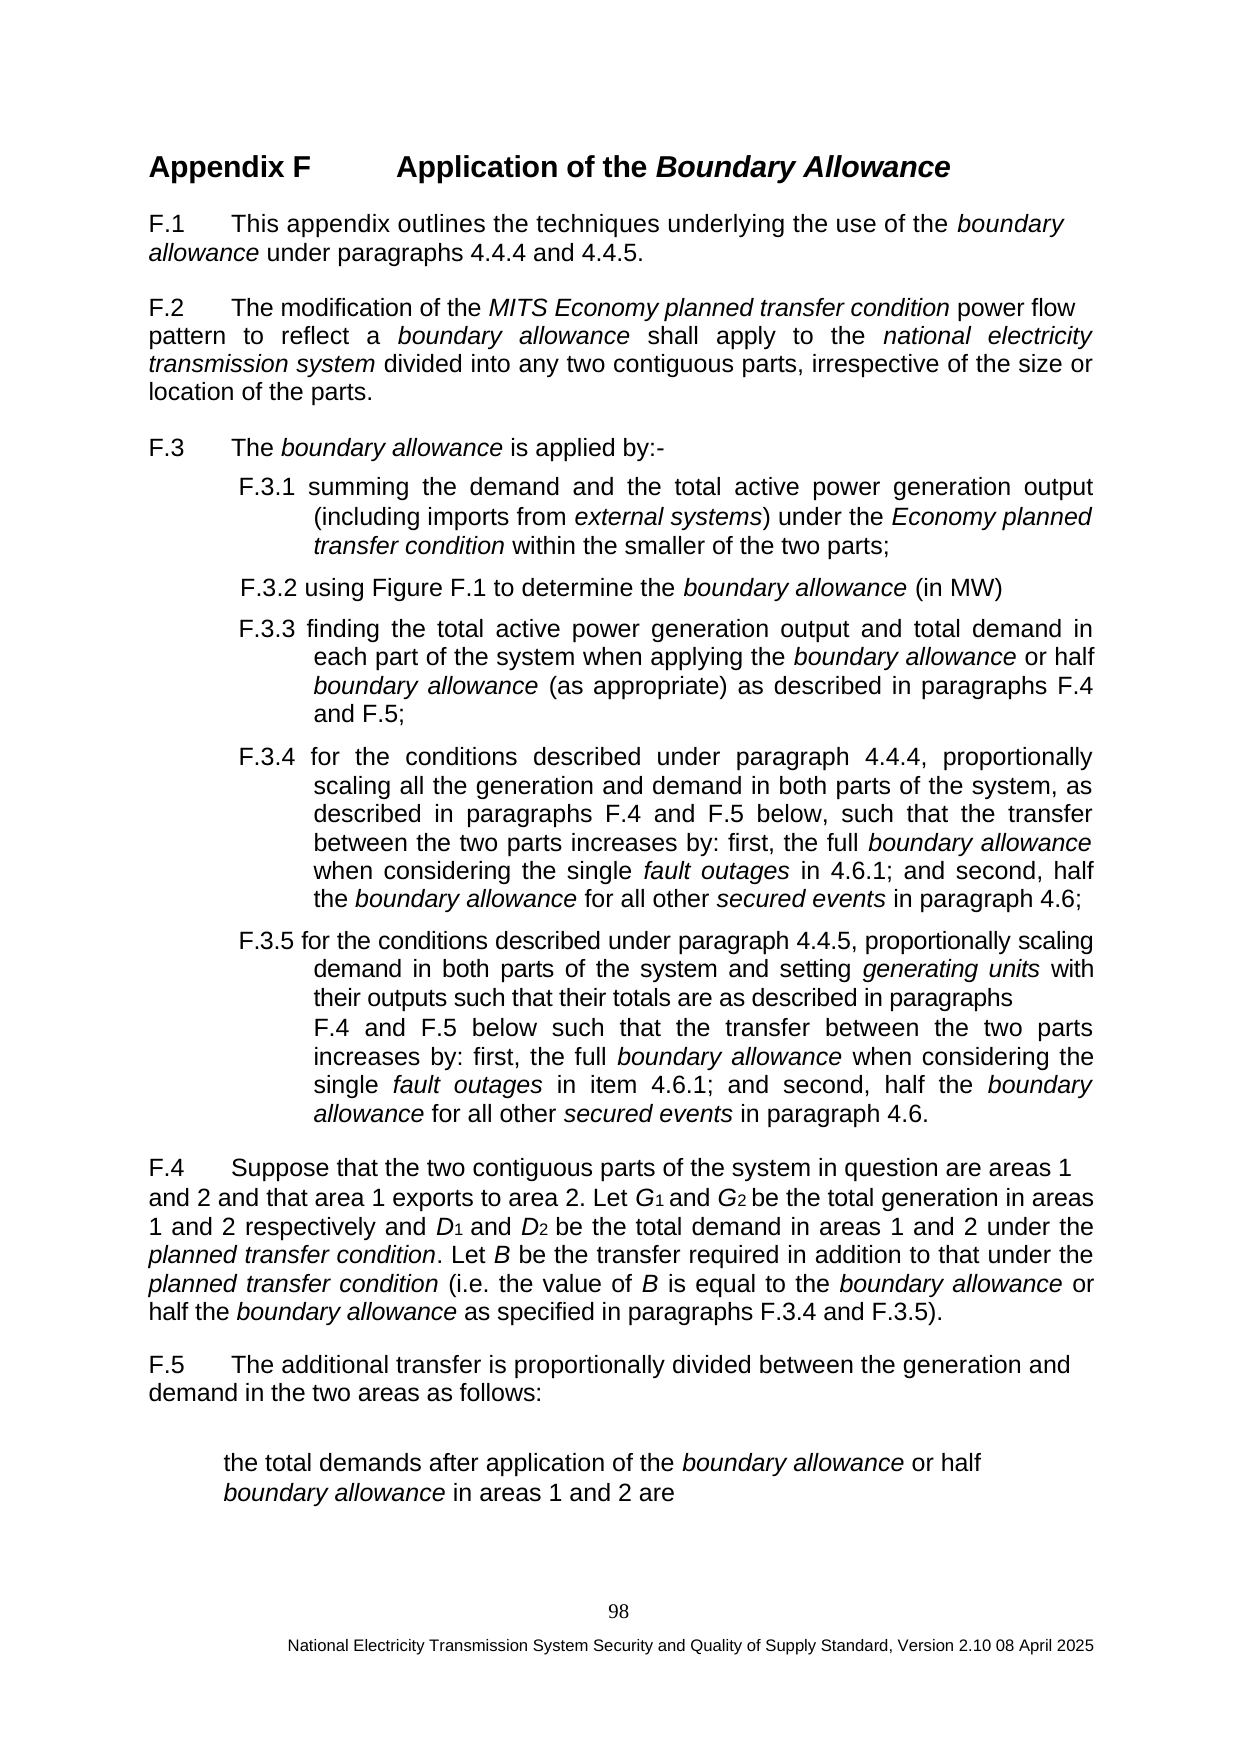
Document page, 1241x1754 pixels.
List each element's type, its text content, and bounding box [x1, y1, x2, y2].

text Appendix F Application of the Boundary Allowance [148, 149, 1094, 184]
text allowance under paragraphs 4.4.4 and 4.4.5. [148, 238, 1094, 267]
text F.3.4 for the conditions described under paragraph 4.4.4, proportionally scaling all the generation and demand in both parts of the system, as described in paragraphs F.4 and F.5 below, such that the transfer between the two parts increases by: first, the full boundary allowance when considering the single fault outages in 4.6.1; and second, half the boundary allowance for all other secured events in paragraph 4.6; [238, 743, 1094, 914]
text F.3.2 using Figure F.1 to determine the boundary allowance (in MW) [148, 574, 1094, 602]
text demand in the two areas as follows: [148, 1379, 1094, 1407]
text pattern to reflect a boundary allowance shall apply to the national electricity transmission system divided into any two contiguous parts, irrespective of the size or location of the parts. [148, 322, 1094, 406]
text F.4 and F.5 below such that the transfer between the two parts increases by: first, the full boundary allowance when considering the single fault outages in item 4.6.1; and second, half the boundary allowance for all other secured events in paragraph 4.6. [313, 1014, 1094, 1128]
text F.2 The modification of the MITS Economy planned transfer condition power flow [148, 293, 1094, 322]
text F.1 This appendix outlines the techniques underlying the use of the boundary [148, 210, 1094, 238]
text F.3 The boundary allowance is applied by:- [148, 433, 1094, 462]
text F.3.5 for the conditions described under paragraph 4.4.5, proportionally scaling demand in both parts of the system and setting generating units with their outputs such that their totals are as described in paragraphs [238, 927, 1094, 1012]
text F.5 The additional transfer is proportionally divided between the generation and [148, 1350, 1094, 1379]
text F.4 Suppose that the two contiguous parts of the system in question are areas 1 [148, 1154, 1094, 1182]
text and 2 and that area 1 exports to area 2. Let G1 and G2 be the total generation in areas 1 and 2 respectively and D1 and D2 be the total demand in areas 1 and 2 under the planned transfer condition. Let B be the transfer required in addition to that under the planned transfer condition (i.e. the value of B is equal to the boundary allowance or half the boundary allowance as specified in paragraphs F.3.4 and F.3.5). [148, 1184, 1094, 1326]
text F.3.1 summing the demand and the total active power generation output (including imports from external systems) under the Economy planned transfer condition within the smaller of the two parts; [238, 472, 1094, 560]
text F.3.3 finding the total active power generation output and total demand in each part of the system when applying the boundary allowance or half boundary allowance (as appropriate) as described in paragraphs F.4 and F.5; [238, 614, 1094, 728]
text the total demands after application of the boundary allowance or half boundary allowance in areas 1 and 2 are [223, 1448, 1094, 1508]
